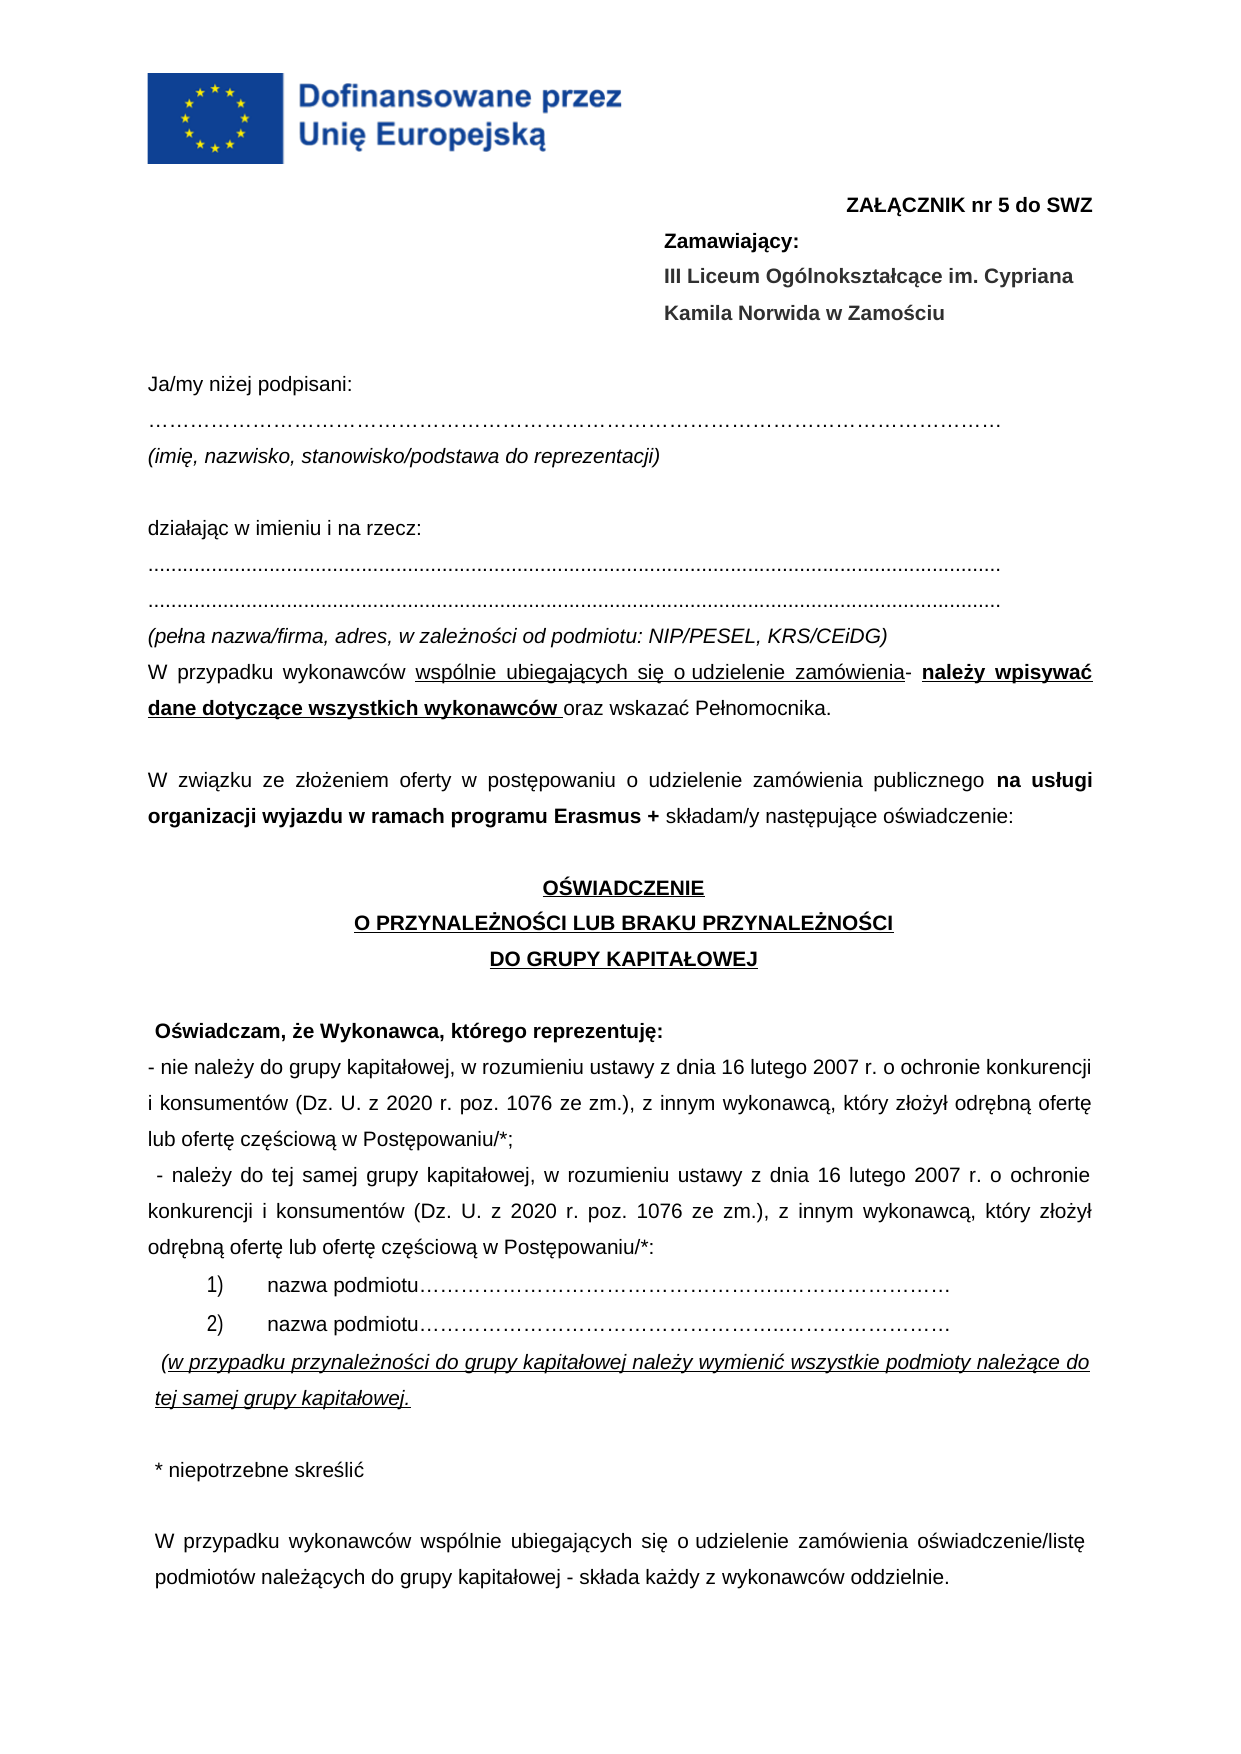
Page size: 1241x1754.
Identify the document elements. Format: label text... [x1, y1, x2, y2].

text O PRZYNALEŻNOŚCI LUB BRAKU PRZYNALEŻNOŚCI [154, 911, 1093, 935]
text ZAŁĄCZNIK nr 5 do SWZ [148, 192, 1093, 216]
text - należy do tej samej grupy kapitałowej, w rozumieniu ustawy z dnia 16 lutego 2007 r. o ochronie konkurencji i konsumentów (Dz. U. z 2020 r. poz. 1076 ze zm.), z innym wykonawcą, który złożył odrębną ofertę lub ofertę częściową w Postępowaniu/*: [148, 1163, 1093, 1259]
text (imię, nazwisko, stanowisko/podstawa do reprezentacji) [148, 444, 1093, 468]
text działając w imieniu i na rzecz: [148, 516, 1093, 540]
text .................................................................................................................................................... [148, 552, 1093, 576]
text OŚWIADCZENIE [154, 875, 1093, 899]
list nazwa podmiotu……………………………………………..…………………… [207, 1271, 1093, 1297]
text III Liceum Ogólnokształcące im. Cypriana Kamila Norwida w Zamościu [664, 264, 1093, 324]
list nazwa podmiotu……………………………………………..…………………… [207, 1310, 1093, 1336]
text Zamawiający: [664, 228, 1093, 252]
text Oświadczam, że Wykonawca, którego reprezentuję: [154, 1019, 1093, 1043]
text Ja/my niżej podpisani: [148, 372, 1093, 396]
text DO GRUPY KAPITAŁOWEJ [154, 947, 1093, 971]
picture [147, 73, 622, 164]
text W przypadku wykonawców wspólnie ubiegających się o udzielenie zamówienia- należy wpisywać dane dotyczące wszystkich wykonawców oraz wskazać Pełnomocnika. [148, 660, 1093, 719]
text .................................................................................................................................................... [148, 588, 1093, 612]
text …………………………………………………………………………………………………………… [148, 408, 1093, 432]
text (w przypadku przynależności do grupy kapitałowej należy wymienić wszystkie podmioty należące do tej samej grupy kapitałowej. [154, 1349, 1093, 1409]
text * niepotrzebne skreślić [154, 1457, 1085, 1481]
text W przypadku wykonawców wspólnie ubiegających się o udzielenie zamówienia oświadczenie/listę podmiotów należących do grupy kapitałowej - składa każdy z wykonawców oddzielnie. [154, 1529, 1085, 1589]
text W związku ze złożeniem oferty w postępowaniu o udzielenie zamówienia publicznego na usługi organizacji wyjazdu w ramach programu Erasmus + składam/y następujące oświadczenie: [148, 767, 1093, 827]
text (pełna nazwa/firma, adres, w zależności od podmiotu: NIP/PESEL, KRS/CEiDG) [148, 624, 1093, 648]
text - nie należy do grupy kapitałowej, w rozumieniu ustawy z dnia 16 lutego 2007 r. o ochronie konkurencji i konsumentów (Dz. U. z 2020 r. poz. 1076 ze zm.), z innym wykonawcą, który złożył odrębną ofertę lub ofertę częściową w Postępowaniu/*; [148, 1055, 1093, 1151]
